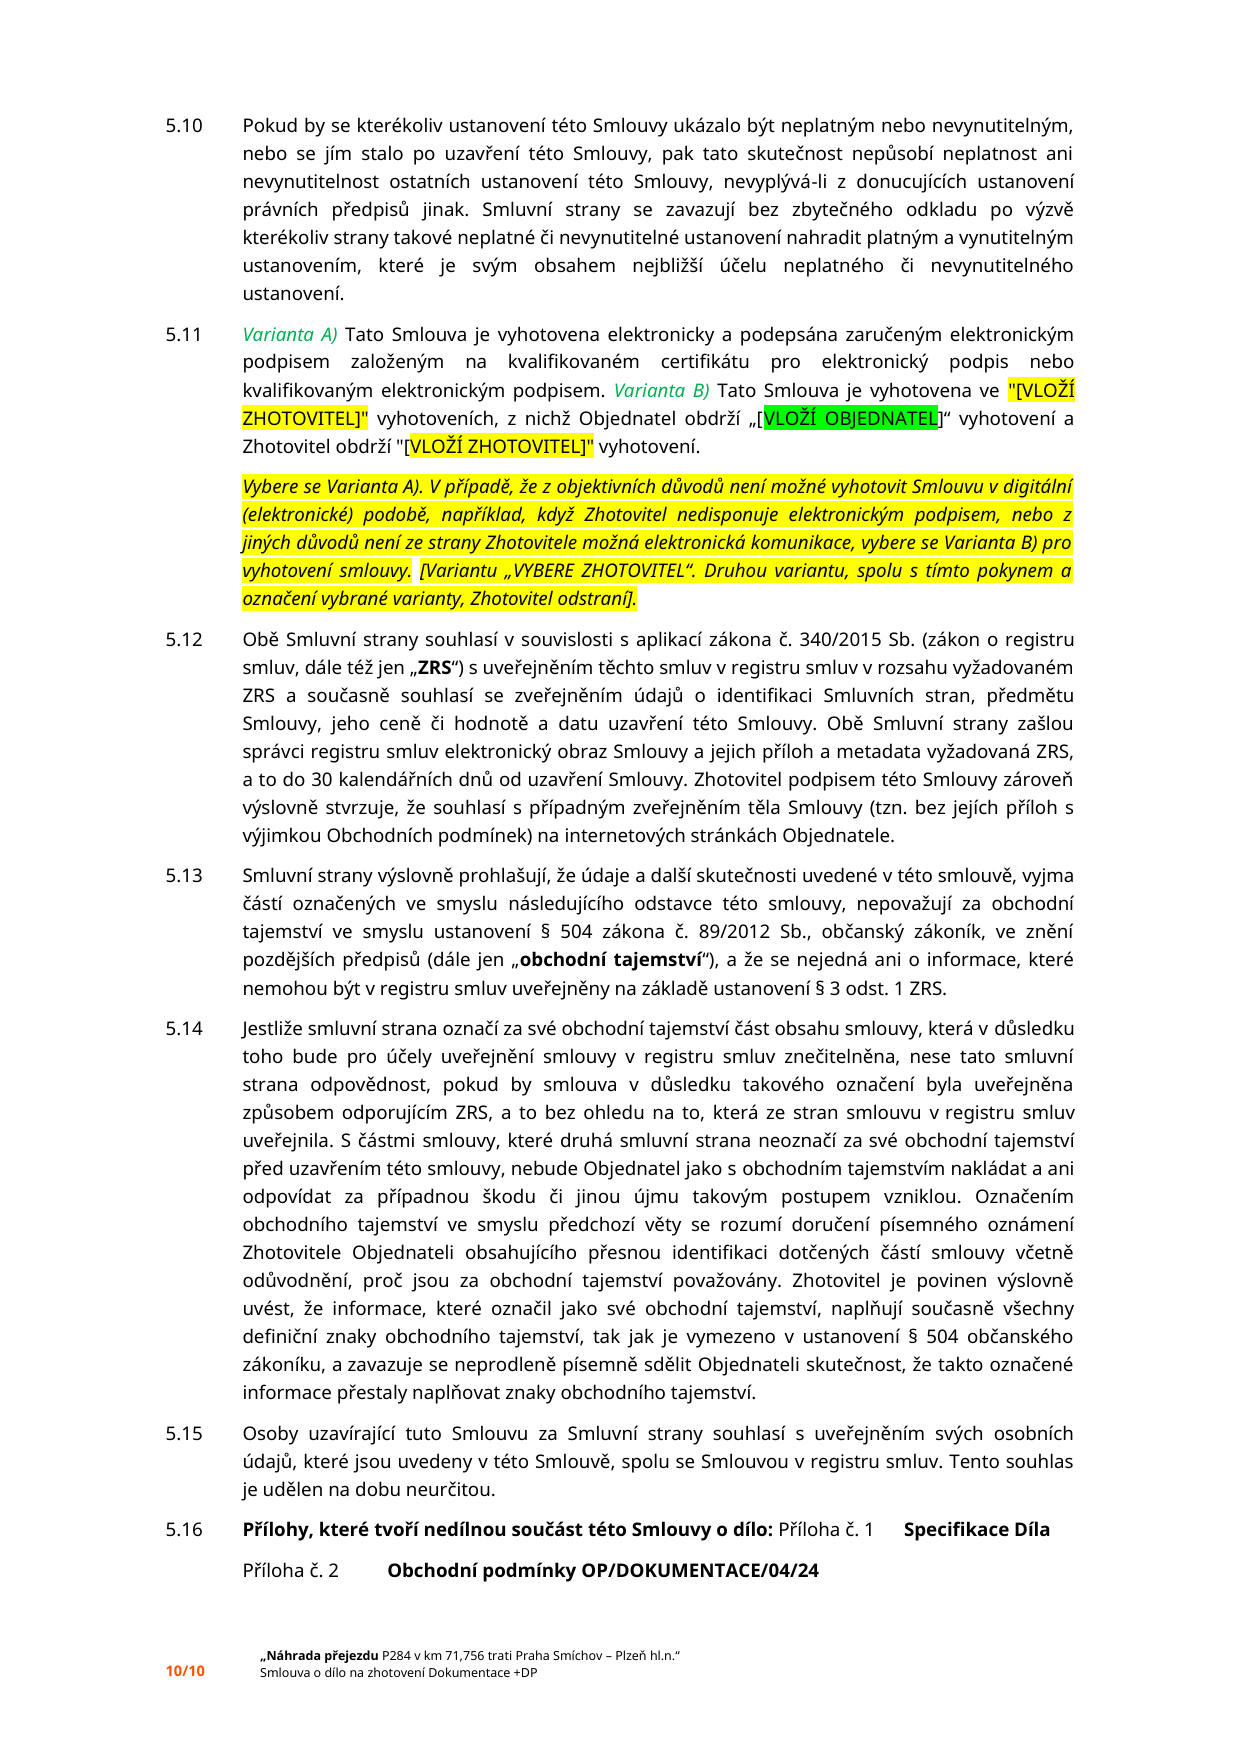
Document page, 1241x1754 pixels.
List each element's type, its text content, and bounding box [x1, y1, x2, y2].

text Osoby uzavírající tuto Smlouvu za Smluvní strany souhlasí s uveřejněním svých osobních údajů, které jsou uvedeny v této Smlouvě, spolu se Smlouvou v registru smluv. Tento souhlas je udělen na dobu neurčitou. [165, 1420, 1075, 1502]
text Pokud by se kterékoliv ustanovení této Smlouvy ukázalo být neplatným nebo nevynutitelným, nebo se jím stalo po uzavření této Smlouvy, pak tato skutečnost nepůsobí neplatnost ani nevynutitelnost ostatních ustanovení této Smlouvy, nevyplývá-li z donucujících ustanovení právních předpisů jinak. Smluvní strany se zavazují bez zbytečného odkladu po výzvě kterékoliv strany takové neplatné či nevynutitelné ustanovení nahradit platným a vynutitelným ustanovením, které je svým obsahem nejbližší účelu neplatného či nevynutitelného ustanovení. [165, 112, 1075, 306]
text Smluvní strany výslovně prohlašují, že údaje a další skutečnosti uvedené v této smlouvě, vyjma částí označených ve smyslu následujícího odstavce této smlouvy, nepovažují za obchodní tajemství ve smyslu ustanovení § 504 zákona č. 89/2012 Sb., občanský zákoník, ve znění pozdějších předpisů (dále jen „obchodní tajemství“), a že se nejedná ani o informace, které nemohou být v registru smluv uveřejněny na základě ustanovení § 3 odst. 1 ZRS. [165, 863, 1075, 1000]
text Příloha č. 2 Obchodní podmínky OP/DOKUMENTACE/04/24 [242, 1557, 1075, 1583]
text Varianta A) Tato Smlouva je vyhotovena elektronicky a podepsána zaručeným elektronickým podpisem založeným na kvalifikovaném certifikátu pro elektronický podpis nebo kvalifikovaným elektronickým podpisem. Varianta B) Tato Smlouva je vyhotovena ve "[VLOŽÍ ZHOTOVITEL]" vyhotoveních, z nichž Objednatel obdrží „[VLOŽÍ OBJEDNATEL]“ vyhotovení a Zhotovitel obdrží "[VLOŽÍ ZHOTOVITEL]" vyhotovení. [165, 321, 1075, 458]
text Jestliže smluvní strana označí za své obchodní tajemství část obsahu smlouvy, která v důsledku toho bude pro účely uveřejnění smlouvy v registru smluv znečitelněna, nese tato smluvní strana odpovědnost, pokud by smlouva v důsledku takového označení byla uveřejněna způsobem odporujícím ZRS, a to bez ohledu na to, která ze stran smlouvu v registru smluv uveřejnila. S částmi smlouvy, které druhá smluvní strana neoznačí za své obchodní tajemství před uzavřením této smlouvy, nebude Objednatel jako s obchodním tajemstvím nakládat a ani odpovídat za případnou škodu či jinou újmu takovým postupem vzniklou. Označením obchodního tajemství ve smyslu předchozí věty se rozumí doručení písemného oznámení Zhotovitele Objednateli obsahujícího přesnou identifikaci dotčených částí smlouvy včetně odůvodnění, proč jsou za obchodní tajemství považovány. Zhotovitel je povinen výslovně uvést, že informace, které označil jako své obchodní tajemství, naplňují současně všechny definiční znaky obchodního tajemství, tak jak je vymezeno v ustanovení § 504 občanského zákoníku, a zavazuje se neprodleně písemně sdělit Objednateli skutečnost, že takto označené informace přestaly naplňovat znaky obchodního tajemství. [165, 1015, 1075, 1405]
list Vybere se Varianta A). V případě, že z objektivních důvodů není možné vyhotovit Smlouvu v digitální (elektronické) podobě, například, když Zhotovitel nedisponuje elektronickým podpisem, nebo z jiných důvodů není ze strany Zhotovitele možná elektronická komunikace, vybere se Varianta B) pro vyhotovení smlouvy. [Variantu „VYBERE ZHOTOVITEL“. Druhou variantu, spolu s tímto pokynem a označení vybrané varianty, Zhotovitel odstraní]. [242, 473, 1075, 611]
text Obě Smluvní strany souhlasí v souvislosti s aplikací zákona č. 340/2015 Sb. (zákon o registru smluv, dále též jen „ZRS“) s uveřejněním těchto smluv v registru smluv v rozsahu vyžadovaném ZRS a současně souhlasí se zveřejněním údajů o identifikaci Smluvních stran, předmětu Smlouvy, jeho ceně či hodnotě a datu uzavření této Smlouvy. Obě Smluvní strany zašlou správci registru smluv elektronický obraz Smlouvy a jejich příloh a metadata vyžadovaná ZRS, a to do 30 kalendářních dnů od uzavření Smlouvy. Zhotovitel podpisem této Smlouvy zároveň výslovně stvrzuje, že souhlasí s případným zveřejněním těla Smlouvy (tzn. bez jejích příloh s výjimkou Obchodních podmínek) na internetových stránkách Objednatele. [165, 626, 1075, 848]
list Přílohy, které tvoří nedílnou součást této Smlouvy o dílo: Příloha č. 1 Specifikace Díla [165, 1517, 1075, 1542]
